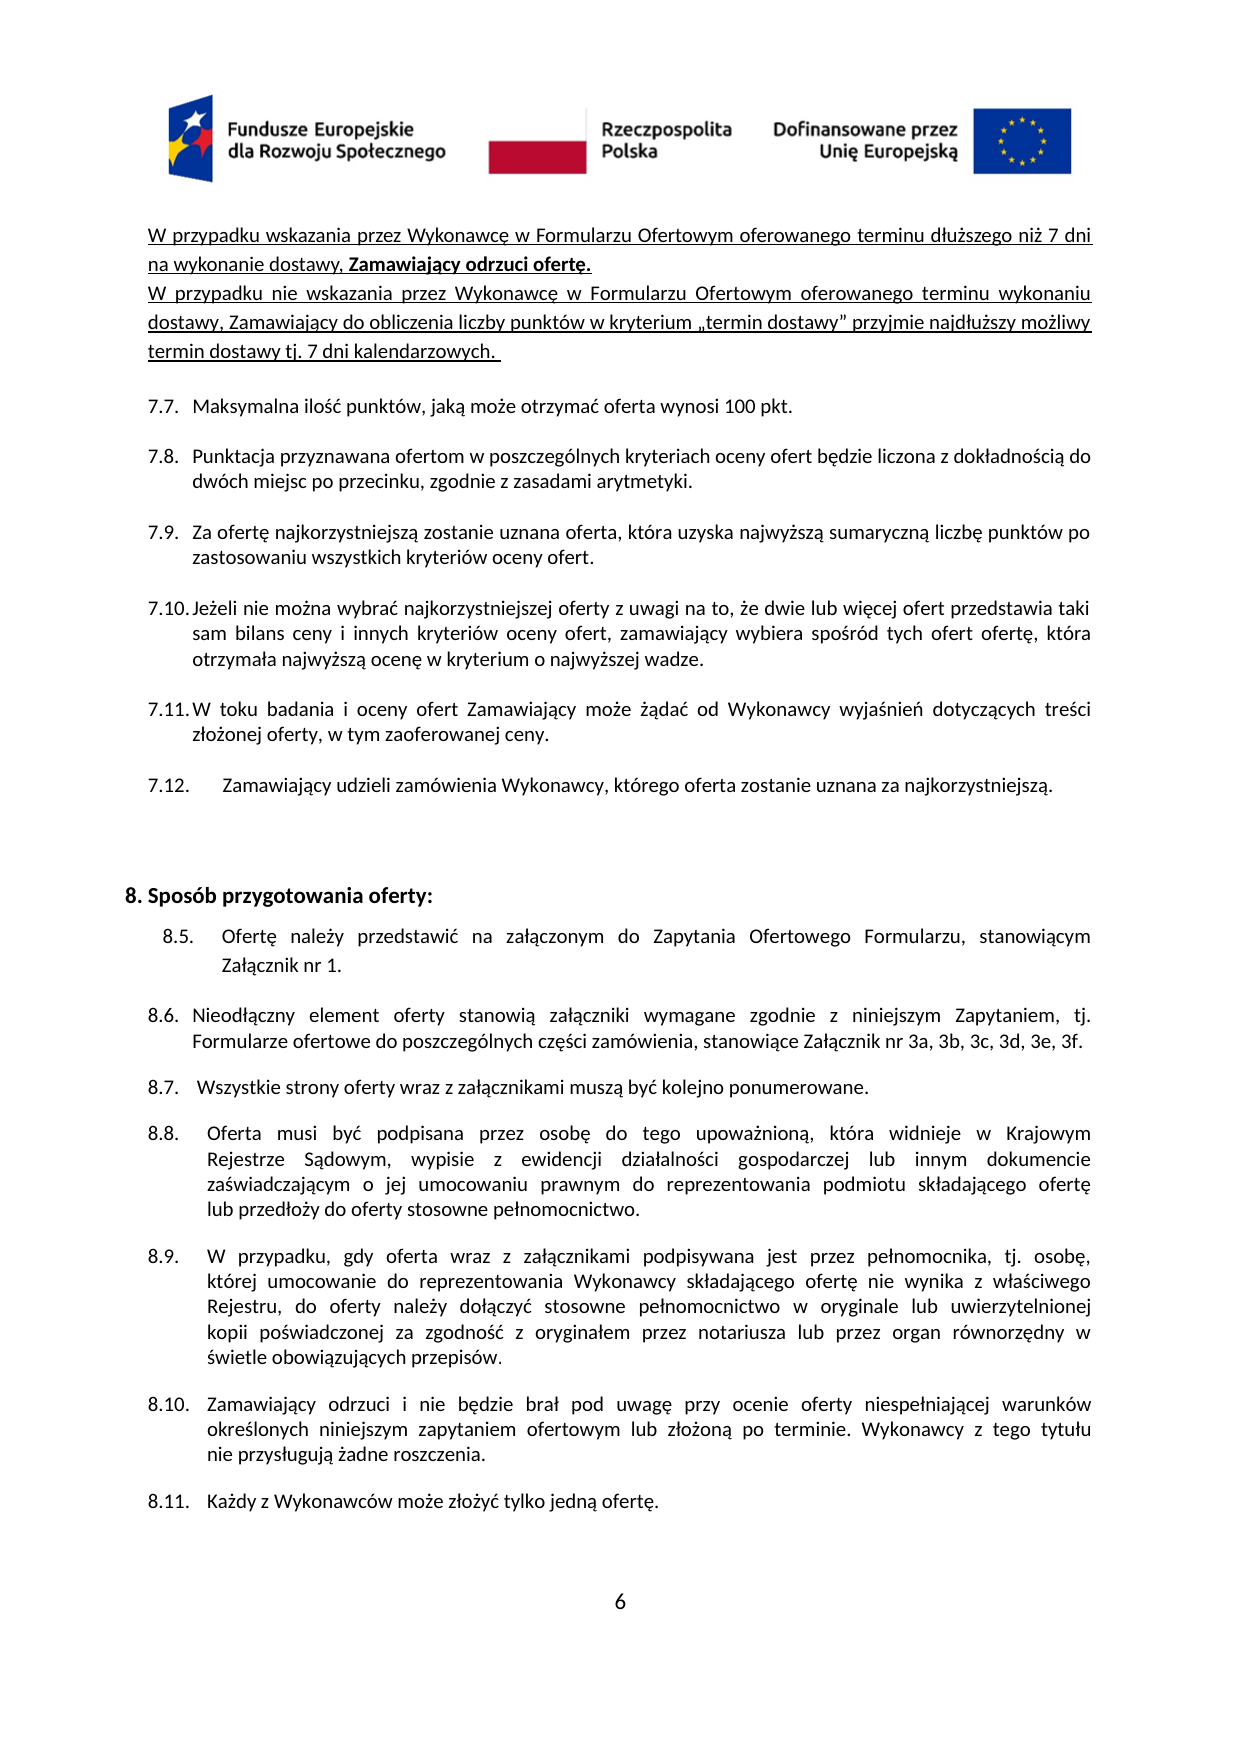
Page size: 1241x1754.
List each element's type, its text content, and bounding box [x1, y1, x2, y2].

list Jeżeli nie można wybrać najkorzystniejszej oferty z uwagi na to, że dwie lub więcej ofert przedstawia taki sam bilans ceny i innych kryteriów oceny ofert, zamawiający wybiera spośród tych ofert ofertę, która otrzymała najwyższą ocenę w kryterium o najwyższej wadze. [148, 595, 1092, 671]
text W przypadku nie wskazania przez Wykonawcę w Formularzu Ofertowym oferowanego terminu wykonaniu dostawy, Zamawiający do obliczenia liczby punktów w kryterium „termin dostawy” przyjmie najdłuższy możliwy termin dostawy tj. 7 dni kalendarzowych. [148, 333, 1092, 364]
list Punktacja przyznawana ofertom w poszczególnych kryteriach oceny ofert będzie liczona z dokładnością do dwóch miejsc po przecinku, zgodnie z zasadami arytmetyki. [148, 443, 1092, 494]
list Oferta musi być podpisana przez osobę do tego upoważnioną, która widnieje w Krajowym Rejestrze Sądowym, wypisie z ewidencji działalności gospodarczej lub innym dokumencie zaświadczającym o jej umocowaniu prawnym do reprezentowania podmiotu składającego ofertę lub przedłoży do oferty stosowne pełnomocnictwo. [148, 1120, 1092, 1222]
list Za ofertę najkorzystniejszą zostanie uznana oferta, która uzyska najwyższą sumaryczną liczbę punktów po zastosowaniu wszystkich kryteriów oceny ofert. [148, 519, 1092, 570]
list Każdy z Wykonawców może złożyć tylko jedną ofertę. [148, 1488, 1092, 1513]
text W przypadku wskazania przez Wykonawcę w Formularzu Ofertowym oferowanego terminu dłuższego niż 7 dni na wykonanie dostawy, Zamawiający odrzuci ofertę. [148, 245, 1092, 277]
text W przypadku nie wskazania przez Wykonawcę w Formularzu Ofertowym oferowanego terminu wykonaniu dostawy, Zamawiający do obliczenia liczby punktów w kryterium „termin dostawy” przyjmie najdłuższy możliwy termin dostawy tj. 7 dni kalendarzowych. [148, 303, 1092, 331]
list Wszystkie strony oferty wraz z załącznikami muszą być kolejno ponumerowane. [148, 1074, 1092, 1099]
list W przypadku, gdy oferta wraz z załącznikami podpisywana jest przez pełnomocnika, tj. osobę, której umocowanie do reprezentowania Wykonawcy składającego ofertę nie wynika z właściwego Rejestru, do oferty należy dołączyć stosowne pełnomocnictwo w oryginale lub uwierzytelnionej kopii poświadczonej za zgodność z oryginałem przez notariusza lub przez organ równorzędny w świetle obowiązujących przepisów. [148, 1243, 1092, 1370]
text W przypadku nie wskazania przez Wykonawcę w Formularzu Ofertowym oferowanego terminu wykonaniu dostawy, Zamawiający do obliczenia liczby punktów w kryterium „termin dostawy” przyjmie najdłuższy możliwy termin dostawy tj. 7 dni kalendarzowych. [148, 280, 1092, 302]
picture [147, 73, 1093, 204]
text W przypadku wskazania przez Wykonawcę w Formularzu Ofertowym oferowanego terminu dłuższego niż 7 dni na wykonanie dostawy, Zamawiający odrzuci ofertę. [148, 222, 1092, 244]
list Zamawiający udzieli zamówienia Wykonawcy, którego oferta zostanie uznana za najkorzystniejszą. [148, 772, 1092, 797]
list W toku badania i oceny ofert Zamawiający może żądać od Wykonawcy wyjaśnień dotyczących treści złożonej oferty, w tym zaoferowanej ceny. [148, 696, 1092, 747]
list Nieodłączny element oferty stanowią załączniki wymagane zgodnie z niniejszym Zapytaniem, tj. Formularze ofertowe do poszczególnych części zamówienia, stanowiące Załącznik nr 3a, 3b, 3c, 3d, 3e, 3f. [148, 1002, 1092, 1053]
list Ofertę należy przedstawić na załączonym do Zapytania Ofertowego Formularzu, stanowiącym Załącznik nr 1. [162, 923, 1092, 978]
list Zamawiający odrzuci i nie będzie brał pod uwagę przy ocenie oferty niespełniającej warunków określonych niniejszym zapytaniem ofertowym lub złożoną po terminie. Wykonawcy z tego tytułu nie przysługują żadne roszczenia. [148, 1391, 1092, 1467]
list Sposób przygotowania oferty: [125, 881, 1092, 909]
list Maksymalna ilość punktów, jaką może otrzymać oferta wynosi 100 pkt. [148, 393, 1092, 418]
